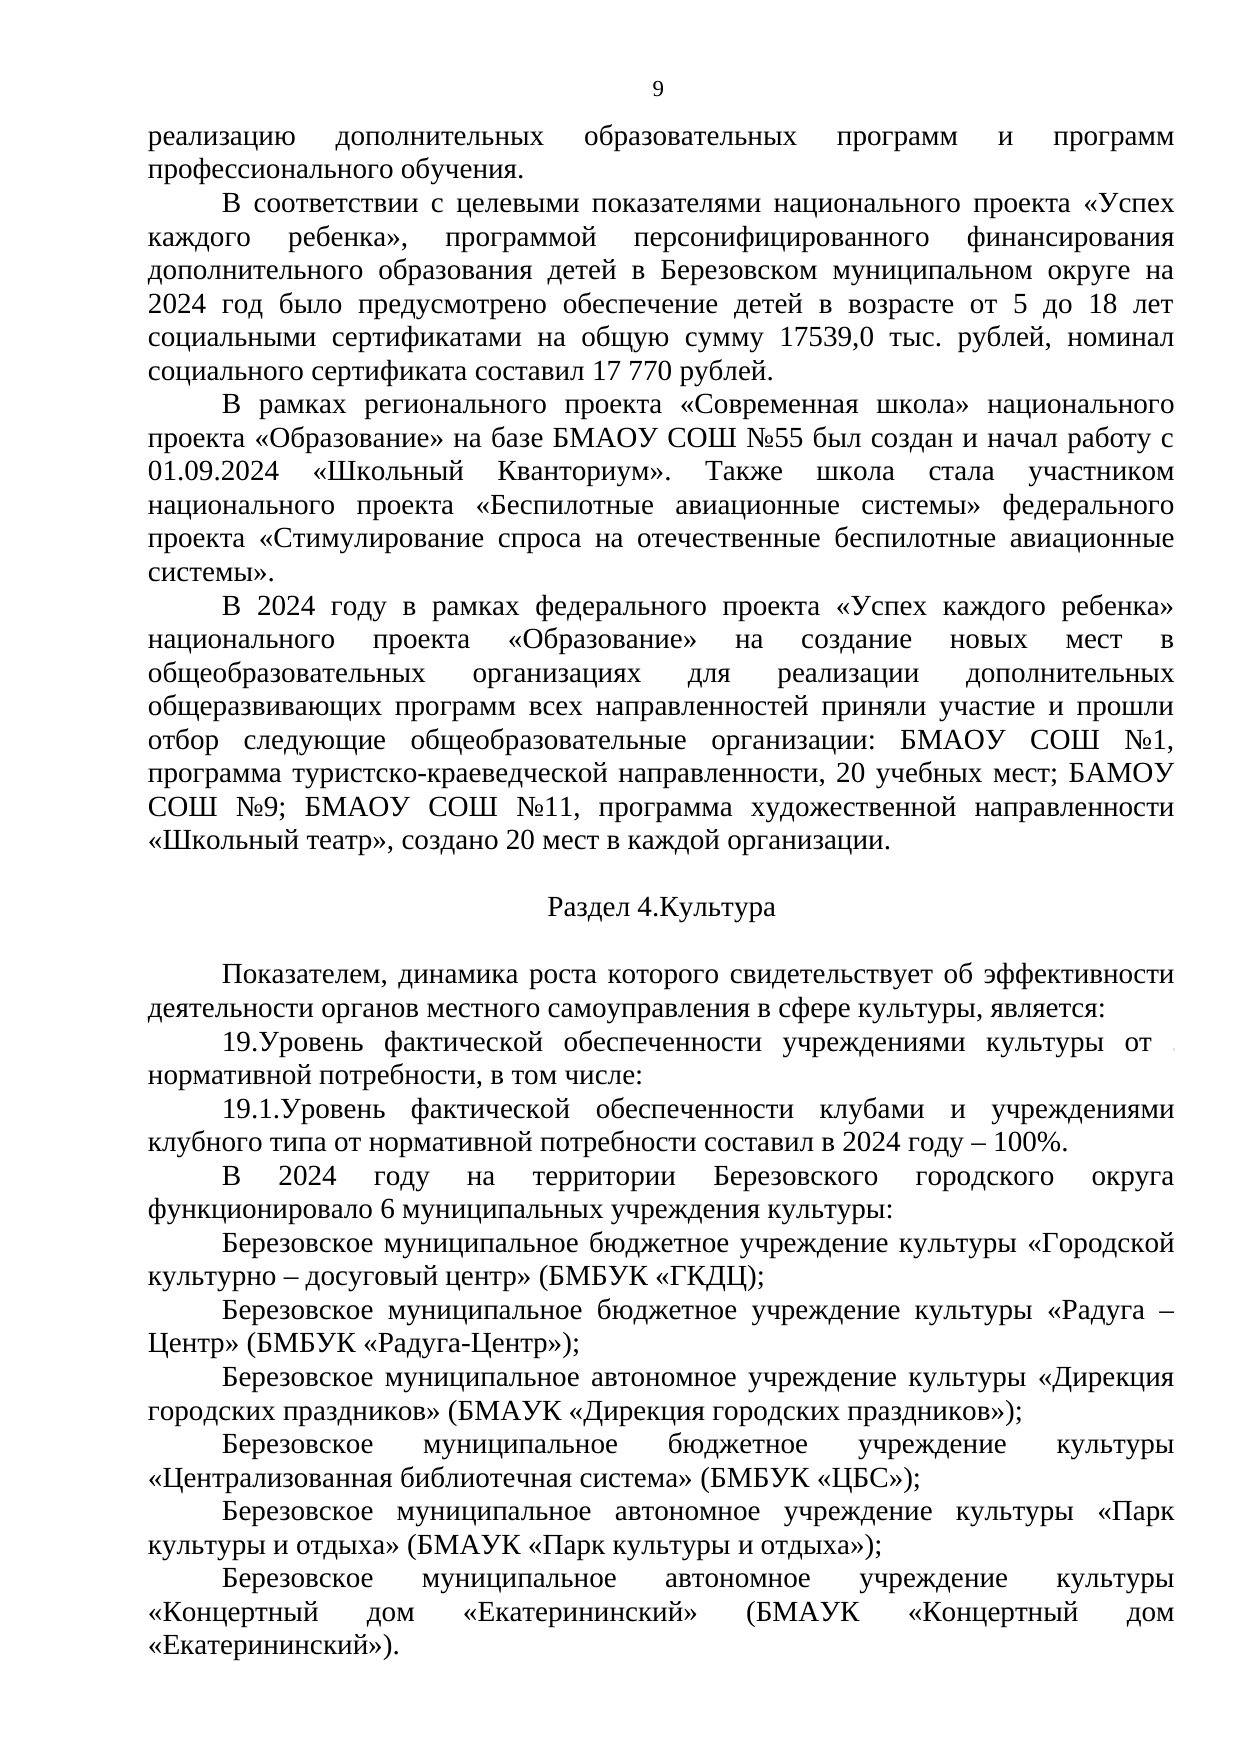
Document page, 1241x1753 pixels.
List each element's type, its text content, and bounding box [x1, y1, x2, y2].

text Раздел 4.Культура [148, 889, 1175, 923]
text В 2024 году в рамках федерального проекта «Успех каждого ребенка» национального проекта «Образование» на создание новых мест в общеобразовательных организациях для реализации дополнительных общеразвивающих программ всех направленностей приняли участие и прошли отбор следующие общеобразовательные организации: БМАОУ СОШ №1, программа туристско-краеведческой направленности, 20 учебных мест; БАМОУ СОШ №9; БМАОУ СОШ №11, программа художественной направленности «Школьный театр», создано 20 мест в каждой организации. [148, 588, 1175, 856]
text Березовское муниципальное автономное учреждение культуры «Парк культуры и отдыха» (БМАУК «Парк культуры и отдыха»); [148, 1493, 1175, 1560]
text Березовское муниципальное бюджетное учреждение культуры «Городской культурно – досуговый центр» (БМБУК «ГКДЦ); [148, 1225, 1175, 1292]
text Березовское муниципальное бюджетное учреждение культуры «Радуга –Центр» (БМБУК «Радуга-Центр»); [148, 1292, 1175, 1359]
text Березовское муниципальное автономное учреждение культуры «Концертный дом «Екатерининский» (БМАУК «Концертный дом «Екатерининский»). [148, 1560, 1175, 1661]
text Показателем, динамика роста которого свидетельствует об эффективности деятельности органов местного самоуправления в сфере культуры, является: [148, 957, 1175, 1024]
text В соответствии с целевыми показателями национального проекта «Успех каждого ребенка», программой персонифицированного финансирования дополнительного образования детей в Березовском муниципальном округе на 2024 год было предусмотрено обеспечение детей в возрасте от 5 до 18 лет социальными сертификатами на общую сумму 17539,0 тыс. рублей, номинал социального сертификата составил 17 770 рублей. [148, 185, 1175, 386]
text 19.1.Уровень фактической обеспеченности клубами и учреждениями клубного типа от нормативной потребности составил в 2024 году – 100%. [148, 1091, 1175, 1158]
text В 2024 году на территории Березовского городского округа функционировало 6 муниципальных учреждения культуры: [148, 1158, 1175, 1225]
text В рамках регионального проекта «Современная школа» национального проекта «Образование» на базе БМАОУ СОШ №55 был создан и начал работу с 01.09.2024 «Школьный Кванториум». Также школа стала участником национального проекта «Беспилотные авиационные системы» федерального проекта «Стимулирование спроса на отечественные беспилотные авиационные системы». [148, 386, 1175, 588]
text Березовское муниципальное автономное учреждение культуры «Дирекция городских праздников» (БМАУК «Дирекция городских праздников»); [148, 1359, 1175, 1426]
text Березовское муниципальное бюджетное учреждение культуры «Централизованная библиотечная система» (БМБУК «ЦБС»); [148, 1426, 1175, 1493]
text 19.Уровень фактической обеспеченности учреждениями культуры от нормативной потребности, в том числе: [148, 1024, 1175, 1091]
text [148, 118, 1175, 185]
